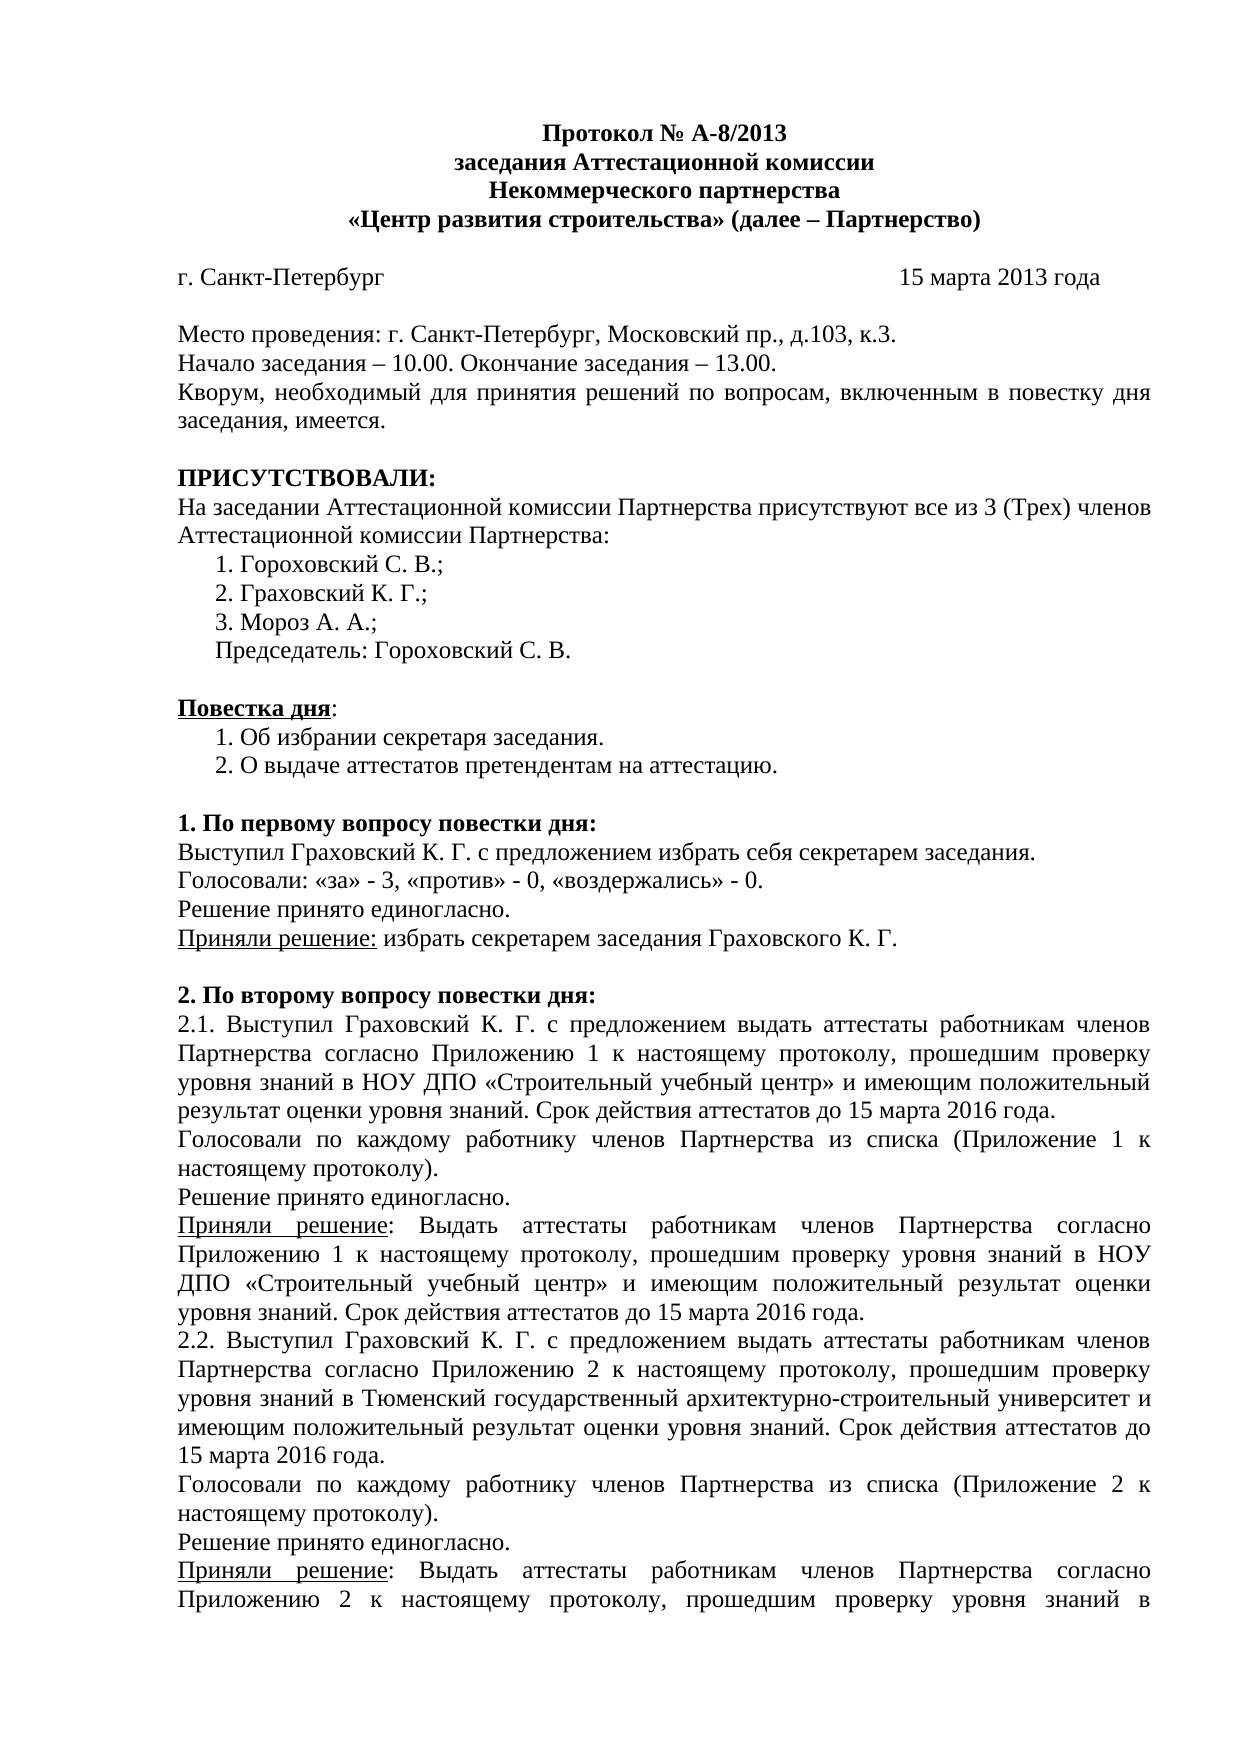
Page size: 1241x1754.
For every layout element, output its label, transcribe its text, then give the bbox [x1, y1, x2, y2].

text Голосовали по каждому работнику членов Партнерства из списка (Приложение 2 к настоящему протоколу). [177, 1469, 1152, 1527]
text ПРИСУТСТВОВАЛИ: [177, 463, 1152, 492]
text Приняли решение: Выдать аттестаты работникам членов Партнерства согласно Приложению 1 к настоящему протоколу, прошедшим проверку уровня знаний в НОУ ДПО «Строительный учебный центр» и имеющим положительный результат оценки уровня знаний. Срок действия аттестатов до 15 марта 2016 года. [177, 1211, 1152, 1326]
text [177, 1556, 1152, 1613]
text Место проведения: г. Санкт-Петербург, Московский пр., д.103, к.3. [177, 319, 1152, 348]
text На заседании Аттестационной комиссии Партнерства присутствуют все из 3 (Трех) членов Аттестационной комиссии Партнерства: [177, 492, 1152, 549]
text «Центр развития строительства» (далее – Партнерство) [177, 204, 1152, 233]
text Начало заседания – 10.00. Окончание заседания – 13.00. [177, 348, 1152, 377]
text Председатель: Гороховский С. В. [215, 636, 1152, 664]
text заседания Аттестационной комиссии [177, 147, 1152, 176]
text Кворум, необходимый для принятия решений по вопросам, включенным в повестку дня заседания, имеется. [177, 377, 1152, 434]
text 2. О выдаче аттестатов претендентам на аттестацию. [215, 751, 1152, 779]
text г. Санкт-Петербург 15 марта 2013 года [177, 262, 1152, 291]
text Решение принято единогласно. [177, 1182, 1152, 1211]
text 2.2. Выступил Граховский К. Г. с предложением выдать аттестаты работникам членов Партнерства согласно Приложению 2 к настоящему протоколу, прошедшим проверку уровня знаний в Тюменский государственный архитектурно-строительный университет и имеющим положительный результат оценки уровня знаний. Срок действия аттестатов до 15 марта 2016 года. [177, 1326, 1152, 1469]
text Протокол № А-8/2013 [177, 118, 1152, 147]
text 2. По второму вопросу повестки дня: [177, 981, 1152, 1009]
text Повестка дня: [177, 693, 1152, 722]
text 2. Граховский К. Г.; [215, 578, 1152, 607]
text Решение принято единогласно. [177, 894, 1152, 923]
text 1. По первому вопросу повестки дня: [177, 808, 1152, 837]
text 3. Мороз А. А.; [215, 607, 1152, 636]
text Приняли решение: избрать секретарем заседания Граховского К. Г. [177, 923, 1152, 952]
text Выступил Граховский К. Г. с предложением избрать себя секретарем заседания. [177, 837, 1152, 866]
text Голосовали по каждому работнику членов Партнерства из списка (Приложение 1 к настоящему протоколу). [177, 1124, 1152, 1182]
text 2.1. Выступил Граховский К. Г. с предложением выдать аттестаты работникам членов Партнерства согласно Приложению 1 к настоящему протоколу, прошедшим проверку уровня знаний в НОУ ДПО «Строительный учебный центр» и имеющим положительный результат оценки уровня знаний. Срок действия аттестатов до 15 марта 2016 года. [177, 1009, 1152, 1124]
text 1. Об избрании секретаря заседания. [215, 722, 1152, 751]
text Голосовали: «за» - 3, «против» - 0, «воздержались» - 0. [177, 866, 1152, 894]
text Решение принято единогласно. [177, 1527, 1152, 1556]
text 1. Гороховский С. В.; [215, 549, 1152, 578]
text Некоммерческого партнерства [177, 176, 1152, 204]
